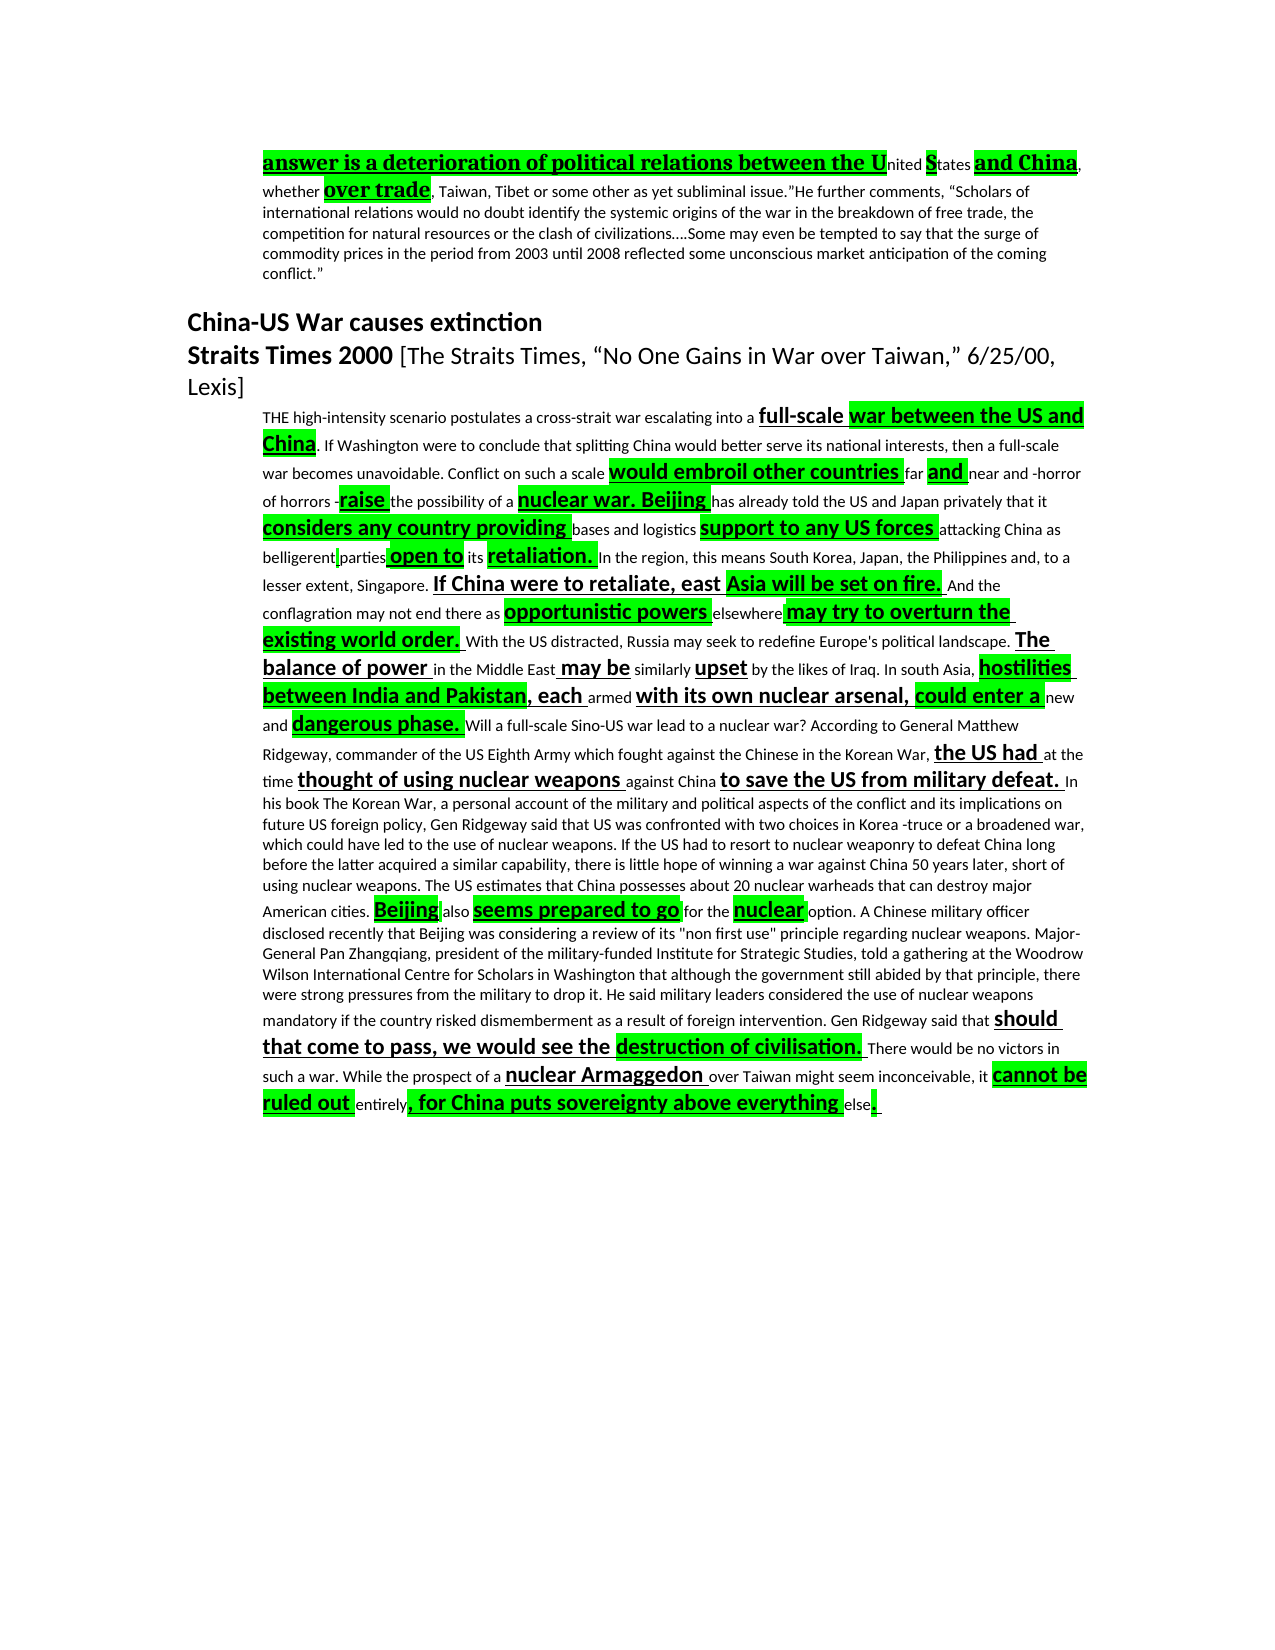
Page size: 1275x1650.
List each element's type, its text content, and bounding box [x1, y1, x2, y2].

subtitle China-US War causes extinction [187, 305, 1087, 338]
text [262, 150, 1087, 284]
text THE high-intensity scenario postulates a cross-strait war escalating into a full-scale war between the US and China. If Washington were to conclude that splitting China would better serve its national interests, then a full-scale war becomes unavoidable. Conflict on such a scale would embroil other countries far and near and -horror of horrors -raise the possibility of a nuclear war. Beijing has already told the US and Japan privately that it considers any country providing bases and logistics support to any US forces attacking China as belligerent parties open to its retaliation. In the region, this means South Korea, Japan, the Philippines and, to a lesser extent, Singapore. If China were to retaliate, east Asia will be set on fire. And the conflagration may not end there as opportunistic powers elsewhere may try to overturn the existing world order. With the US distracted, Russia may seek to redefine Europe's political landscape. The balance of power in the Middle East may be similarly upset by the likes of Iraq. In south Asia, hostilities between India and Pakistan, each armed with its own nuclear arsenal, could enter a new and dangerous phase. Will a full-scale Sino-US war lead to a nuclear war? According to General Matthew Ridgeway, commander of the US Eighth Army which fought against the Chinese in the Korean War, the US had at the time thought of using nuclear weapons against China to save the US from military defeat. In his book The Korean War, a personal account of the military and political aspects of the conflict and its implications on future US foreign policy, Gen Ridgeway said that US was confronted with two choices in Korea -truce or a broadened war, which could have led to the use of nuclear weapons. If the US had to resort to nuclear weaponry to defeat China long before the latter acquired a similar capability, there is little hope of winning a war against China 50 years later, short of using nuclear weapons. The US estimates that China possesses about 20 nuclear warheads that can destroy major American cities. Beijing also seems prepared to go for the nuclear option. A Chinese military officer disclosed recently that Beijing was considering a review of its "non first use" principle regarding nuclear weapons. Major-General Pan Zhangqiang, president of the military-funded Institute for Strategic Studies, told a gathering at the Woodrow Wilson International Centre for Scholars in Washington that although the government still abided by that principle, there were strong pressures from the military to drop it. He said military leaders considered the use of nuclear weapons mandatory if the country risked dismemberment as a result of foreign intervention. Gen Ridgeway said that should that come to pass, we would see the destruction of civilisation. There would be no victors in such a war. While the prospect of a nuclear Armaggedon over Taiwan might seem inconceivable, it cannot be ruled out entirely, for China puts sovereignty above everything else. [262, 401, 1087, 1117]
text Straits Times 2000 [The Straits Times, “No One Gains in War over Taiwan,” 6/25/00, Lexis] [187, 338, 1087, 401]
